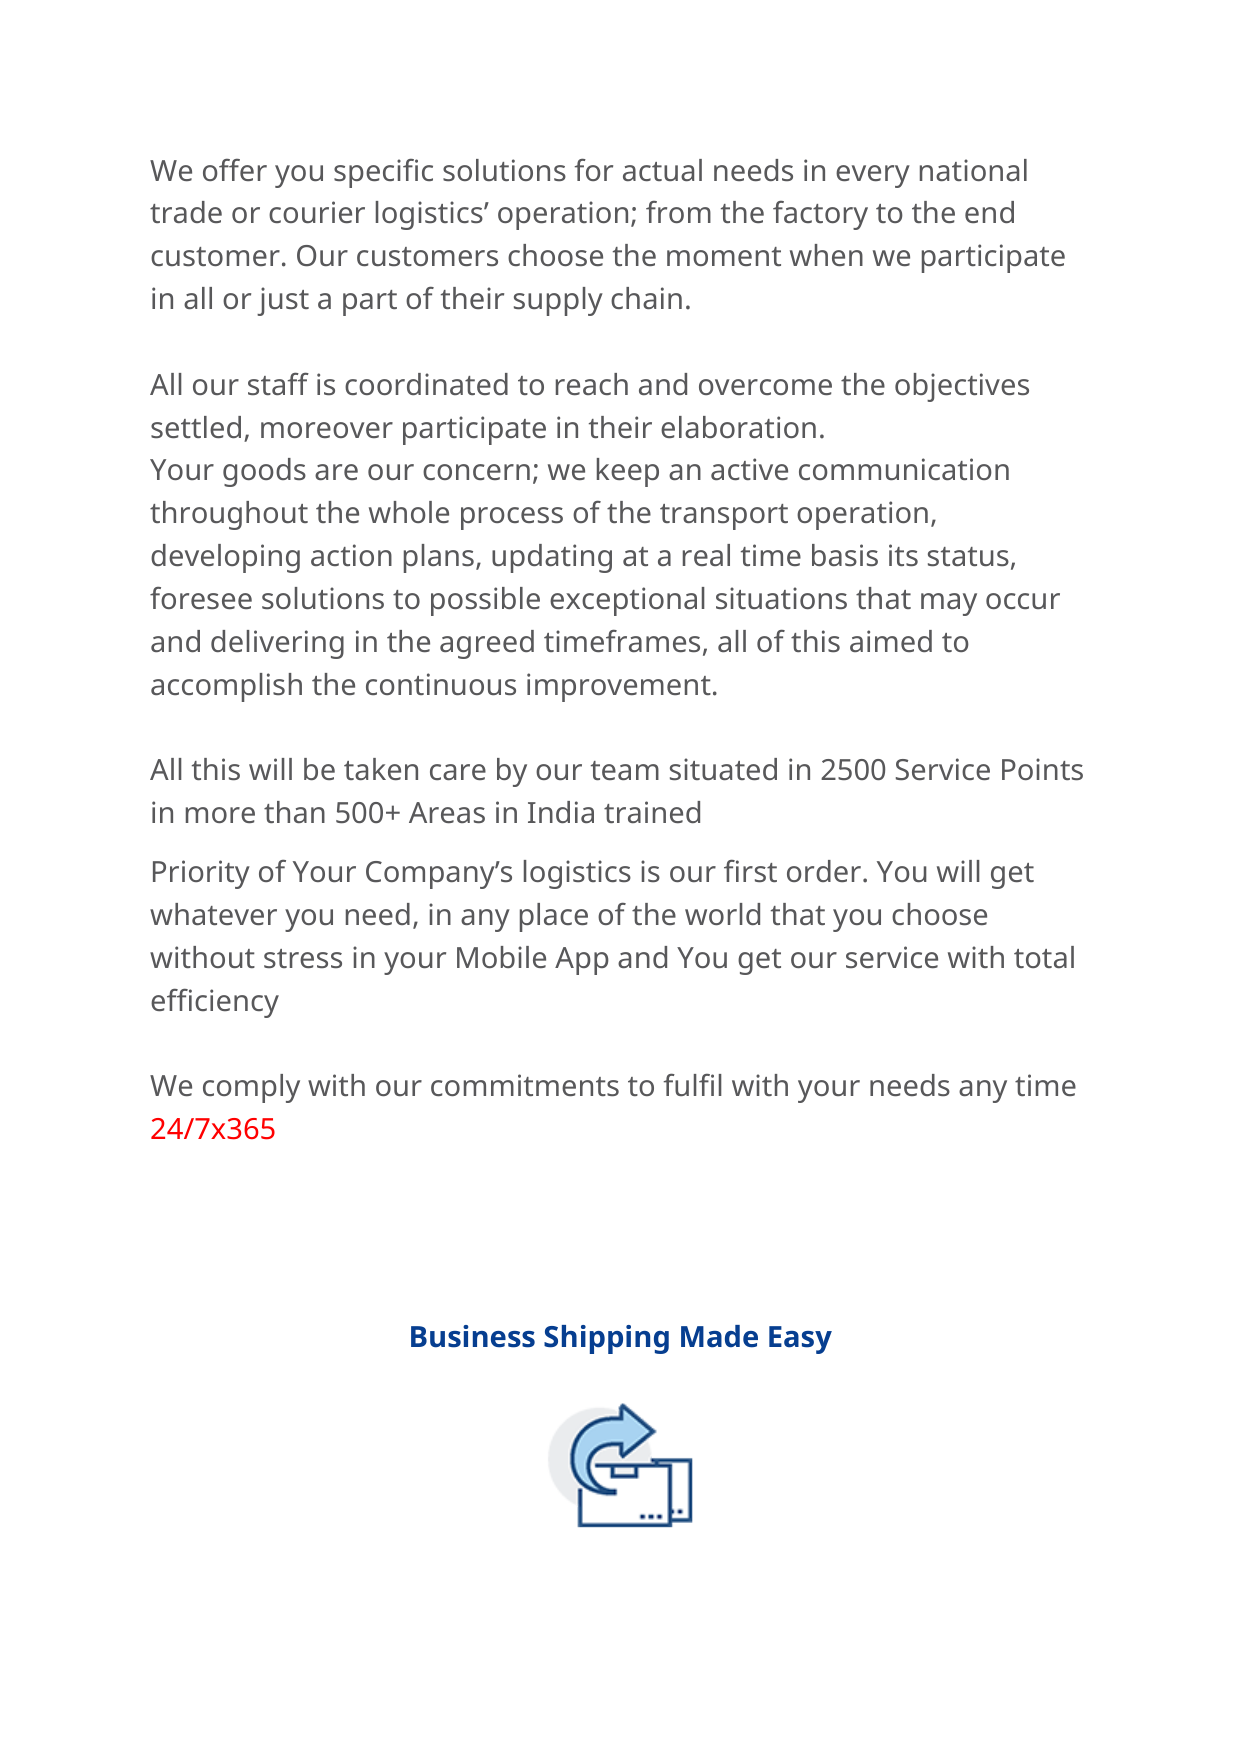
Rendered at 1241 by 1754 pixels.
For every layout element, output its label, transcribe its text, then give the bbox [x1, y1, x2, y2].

text Priority of Your Company’s logistics is our first order. You will get whatever you need, in any place of the world that you choose without stress in your Mobile App and You get our service with total efficiency We comply with our commitments to fulfil with your needs any time 24/7x365 [150, 852, 1090, 1148]
subtitle Business Shipping Made Easy [150, 1316, 1090, 1356]
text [150, 150, 1090, 832]
picture [534, 1372, 707, 1545]
